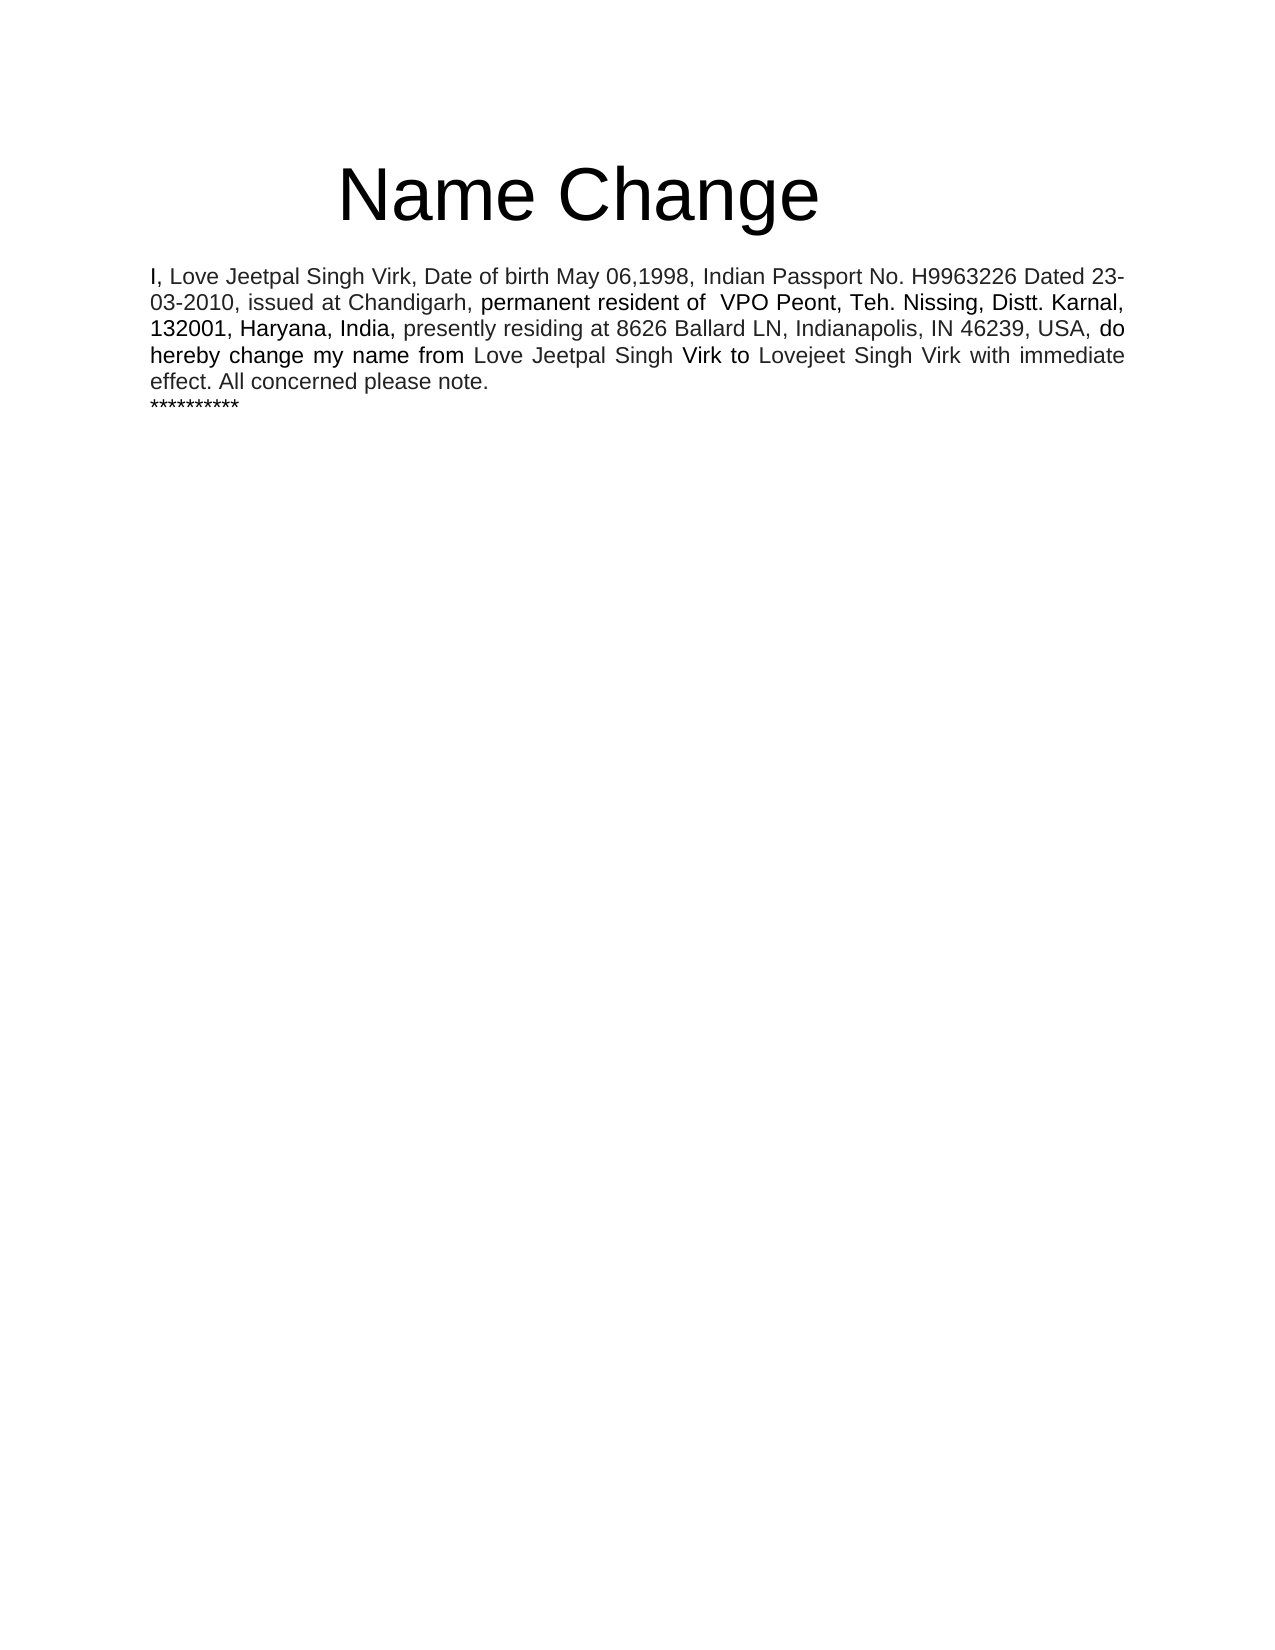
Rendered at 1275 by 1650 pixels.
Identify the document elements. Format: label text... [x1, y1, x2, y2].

text ********** [150, 394, 1125, 421]
text I, Love Jeetpal Singh Virk, Date of birth May 06,1998, Indian Passport No. H9963226 Dated 23-03-2010, issued at Chandigarh, permanent resident of VPO Peont, Teh. Nissing, Distt. Karnal, 132001, Haryana, India, presently residing at 8626 Ballard LN, Indianapolis, IN 46239, USA, do hereby change my name from Love Jeetpal Singh Virk to Lovejeet Singh Virk with immediate effect. All concerned please note. [150, 263, 1125, 394]
subtitle Name Change [150, 150, 1125, 236]
